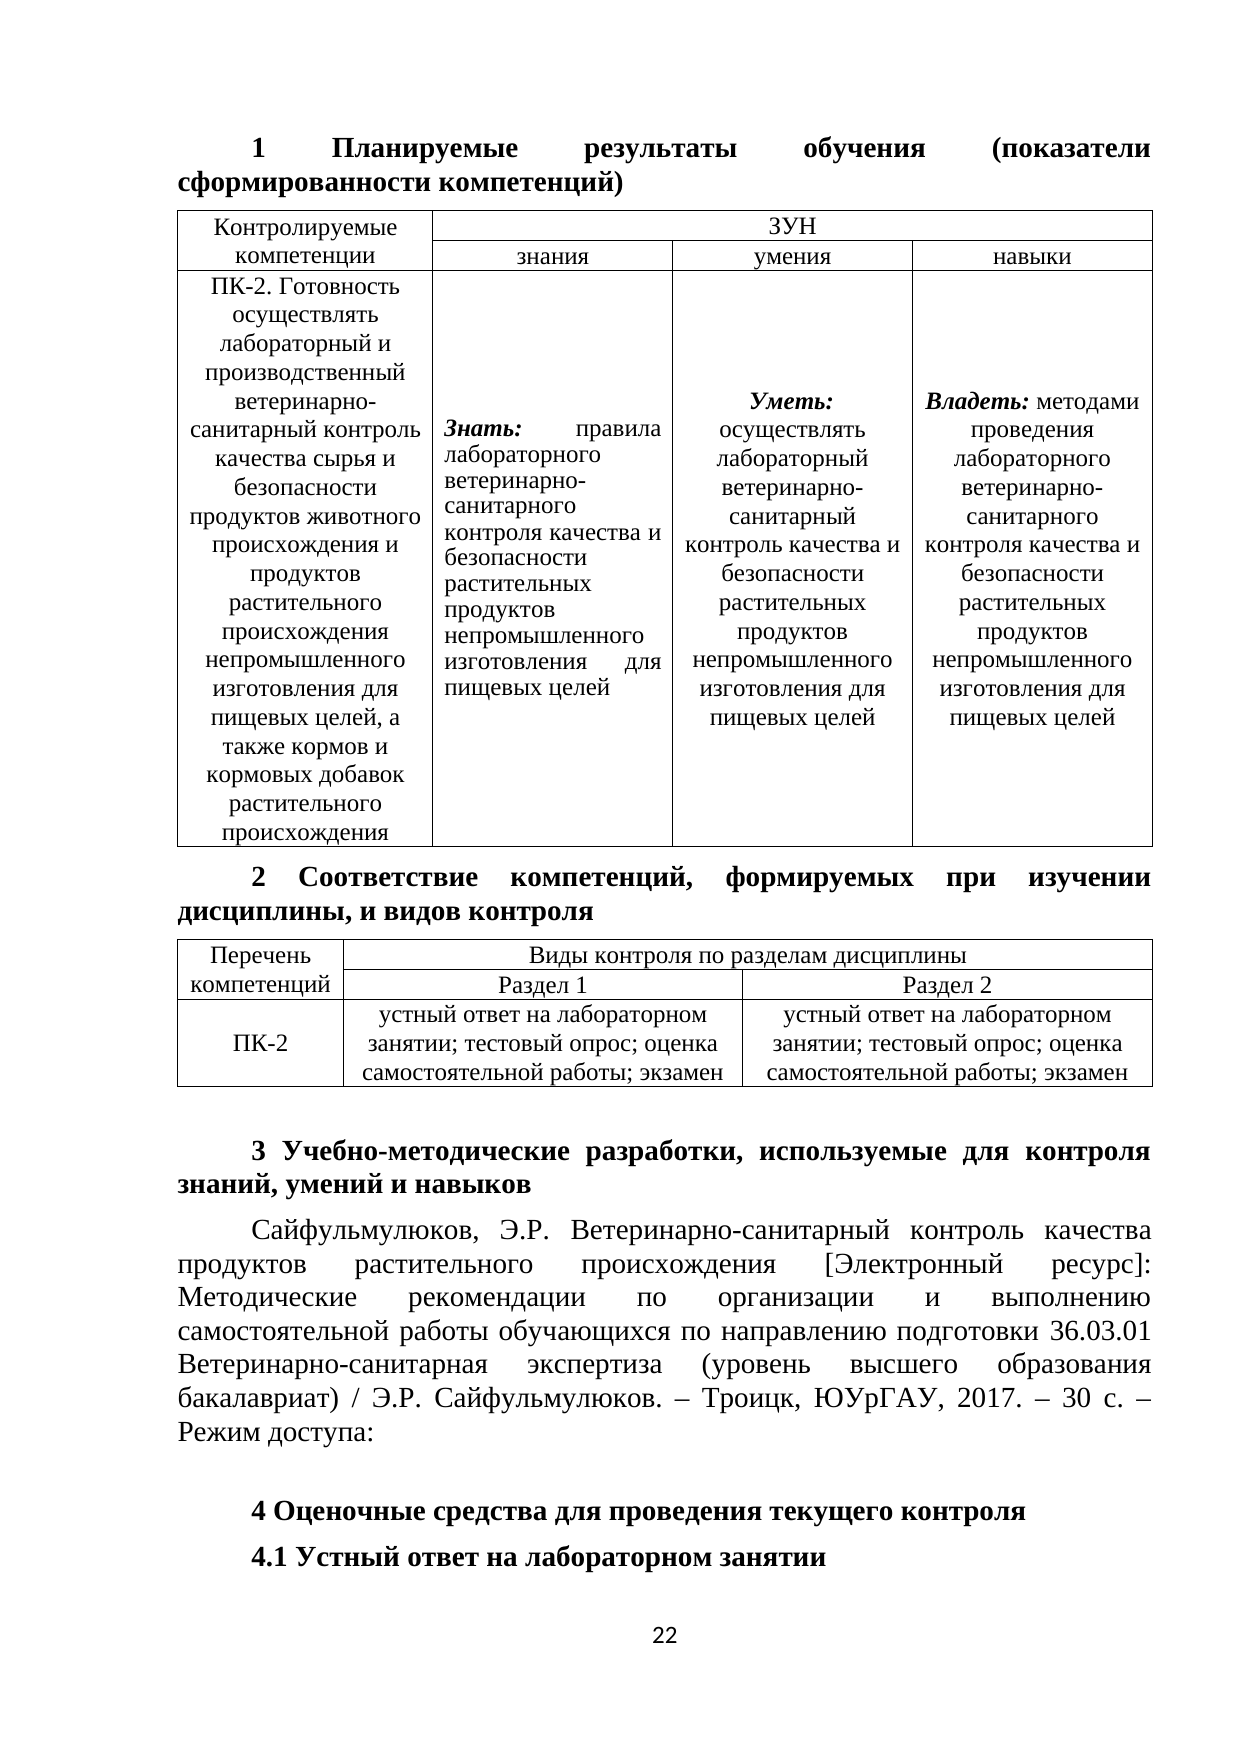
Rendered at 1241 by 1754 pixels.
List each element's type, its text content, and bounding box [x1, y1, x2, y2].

text 1 Планируемые результаты обучения (показатели сформированности компетенций) [177, 131, 1152, 198]
text Сайфульмулюков, Э.Р. Ветеринарно-санитарный контроль качества продуктов растительного происхождения [Электронный ресурс]: Методические рекомендации по организации и выполнению самостоятельной работы обучающихся по направлению подготовки 36.03.01 Ветеринарно-санитарная экспертиза (уровень высшего образования бакалавриат) / Э.Р. Сайфульмулюков. – Троицк, ЮУрГАУ, 2017. – 30 с. – Режим доступа: [177, 1212, 1152, 1447]
table_cell устный ответ на лабораторном занятии; тестовый опрос; оценка самостоятельной работы; экзамен [743, 1000, 1152, 1086]
table_cell Уметь: осуществлять лабораторный ветеринарно-санитарный контроль качества и безопасности растительных продуктов непромышленного изготовления для пищевых целей [673, 271, 912, 846]
table_cell знания [433, 241, 672, 270]
text 4 Оценочные средства для проведения текущего контроля [177, 1493, 1152, 1527]
table_cell умения [673, 241, 912, 270]
table_cell Владеть: методами проведения лабораторного ветеринарно-санитарного контроля качества и безопасности растительных продуктов непромышленного изготовления для пищевых целей [913, 271, 1152, 846]
text 2 Соответствие компетенций, формируемых при изучении дисциплины, и видов контроля [177, 859, 1152, 926]
table_cell навыки [913, 241, 1152, 270]
table_cell устный ответ на лабораторном занятии; тестовый опрос; оценка самостоятельной работы; экзамен [344, 1000, 742, 1086]
text 3 Учебно-методические разработки, используемые для контроля знаний, умений и навыков [177, 1133, 1152, 1200]
table_header Контролируемые компетенции [178, 211, 432, 270]
table_header Перечень компетенций [178, 940, 343, 998]
table_header Виды контроля по разделам дисциплины [344, 940, 1152, 969]
table_cell Раздел 1 [344, 970, 742, 998]
table_header ЗУН [433, 211, 1152, 240]
text 4.1 Устный ответ на лабораторном занятии [177, 1539, 1152, 1573]
table_cell ПК-2 [178, 1000, 343, 1086]
table_cell Раздел 2 [743, 970, 1152, 998]
table_cell ПК-2. Готовность осуществлять лабораторный и производственный ветеринарно-санитарный контроль качества сырья и безопасности продуктов животного происхождения и продуктов растительного происхождения непромышленного изготовления для пищевых целей, а также кормов и кормовых добавок растительного происхождения [178, 271, 432, 846]
table_cell Знать: правила лабораторного ветеринарно-санитарного контроля качества и безопасности растительных продуктов непромышленного изготовления для пищевых целей [433, 271, 672, 846]
